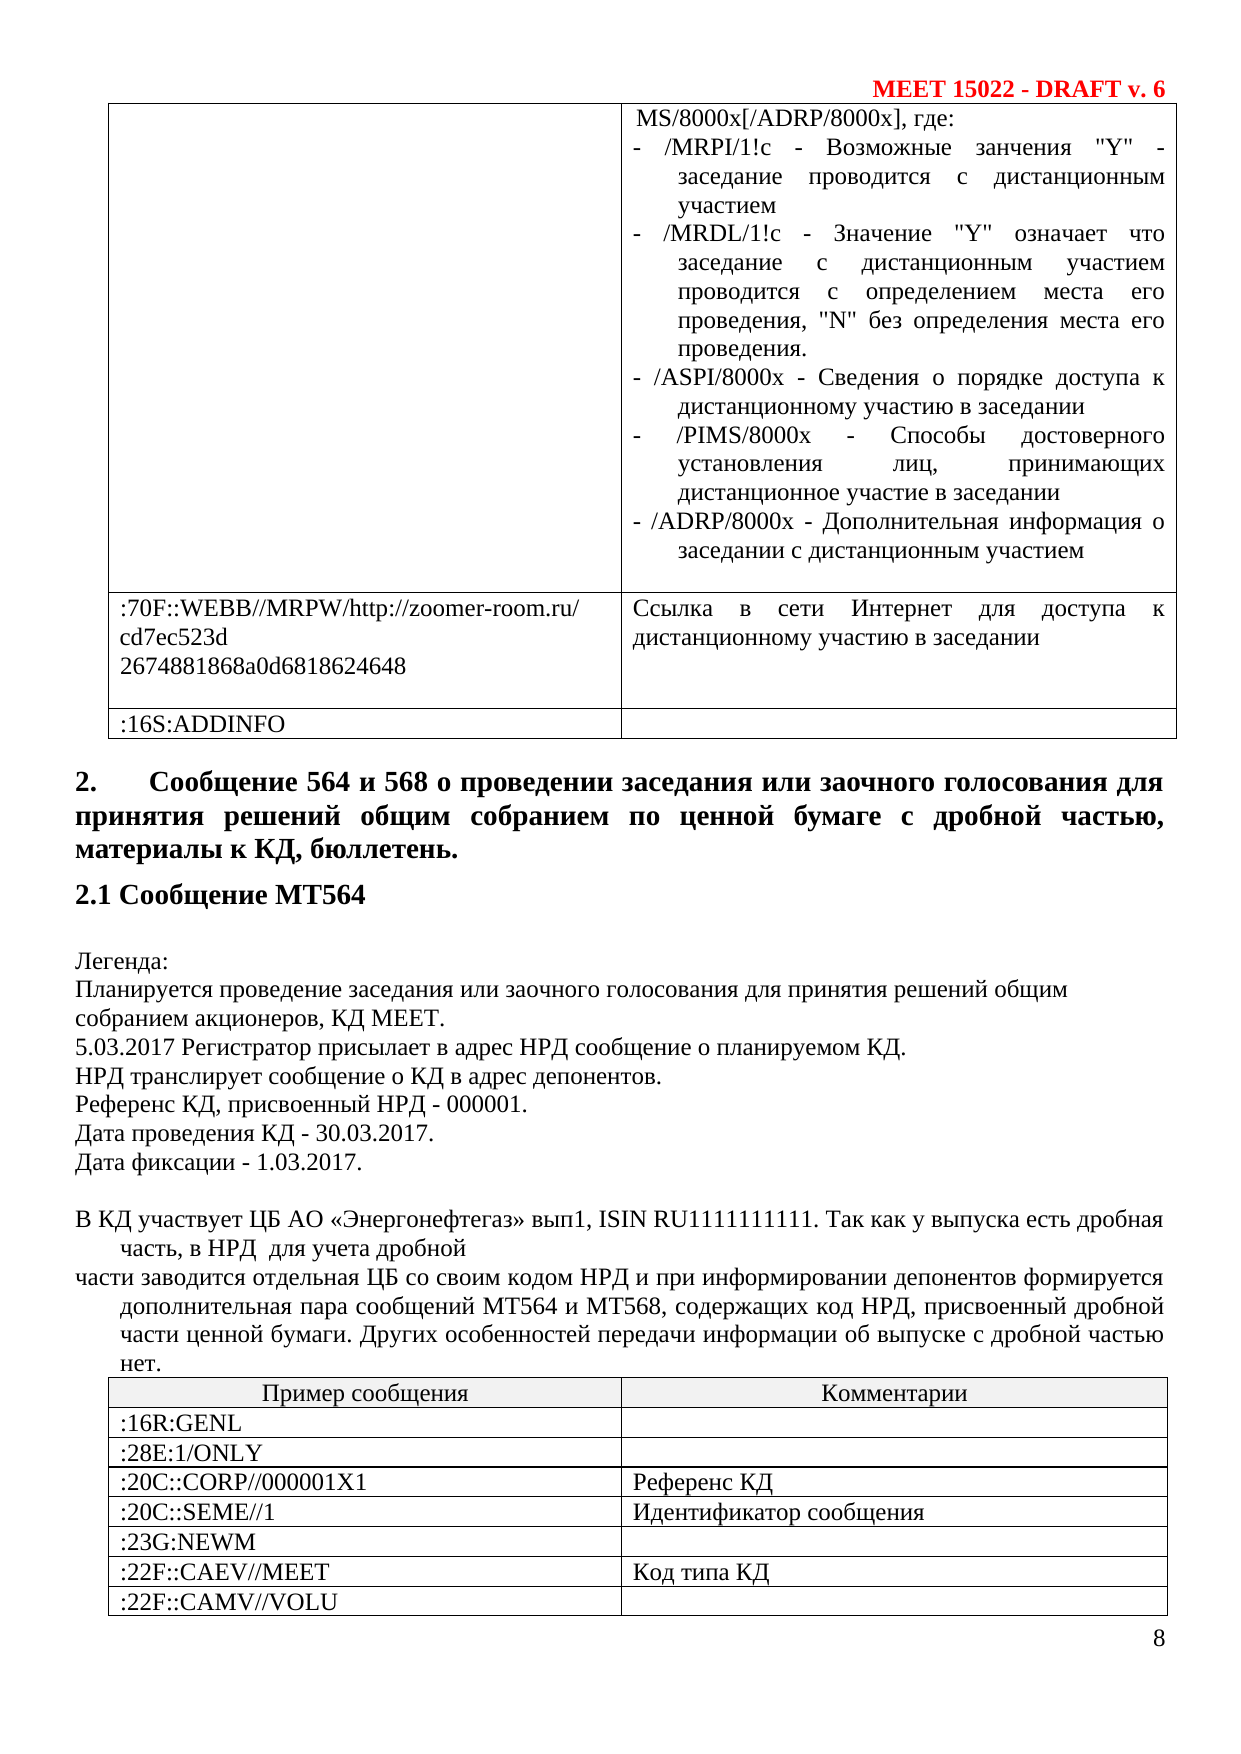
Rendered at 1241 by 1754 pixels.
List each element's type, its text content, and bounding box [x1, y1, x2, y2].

list Планируется проведение заседания или заочного голосования для принятия решений общим собранием акционеров, КД MEET. [75, 974, 1165, 1032]
table_cell Референс КД [622, 1468, 1167, 1496]
table_cell :70F::WEBB//MRPW/http://zoomer-room.ru/cd7ec523d 2674881868a0d6818624648 [109, 593, 621, 708]
table_cell [622, 1438, 1167, 1466]
table_cell [622, 1527, 1167, 1556]
table_cell :22F::CAMV//VOLU [109, 1587, 621, 1615]
text Дата фиксации - 1.03.2017. [75, 1147, 1165, 1176]
table_cell [622, 709, 1176, 738]
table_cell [109, 104, 621, 592]
subtitle 2.1 Сообщение МТ564 [75, 877, 1165, 911]
list 5.03.2017 Регистратор присылает в адрес НРД сообщение о планируемом КД. [75, 1032, 1165, 1061]
table_cell Код типа КД [622, 1557, 1167, 1586]
table_cell :22F::CAEV//MEET [109, 1557, 621, 1586]
list Референс КД, присвоенный НРД - 000001. [75, 1089, 1165, 1118]
table_cell :16R:GENL [109, 1408, 621, 1437]
list НРД транслирует сообщение о КД в адрес депонентов. [75, 1061, 1165, 1089]
list Дата проведения КД - 30.03.2017. [75, 1118, 1165, 1147]
table_cell :16S:ADDINFO [109, 709, 621, 738]
table_header Пример сообщения [109, 1378, 621, 1407]
table_cell Идентификатор сообщения [622, 1497, 1167, 1526]
table_cell :20C::SEME//1 [109, 1497, 621, 1526]
table_cell [622, 1408, 1167, 1437]
table_cell :28E:1/ONLY [109, 1438, 621, 1466]
table_cell Ссылка в сети Интернет для доступа к дистанционному участию в заседании [622, 593, 1176, 708]
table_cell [622, 104, 1176, 592]
table_cell :23G:NEWM [109, 1527, 621, 1556]
table_cell :20C::CORP//000001X1 [109, 1468, 621, 1496]
list В КД участвует ЦБ АО «Энергонефтегаз» вып1, ISIN RU1111111111. Так как у выпуска есть дробная часть, в НРД для учета дробной [75, 1204, 1165, 1262]
text Легенда: [75, 946, 1165, 974]
table_header Комментарии [622, 1378, 1167, 1407]
table_cell [622, 1587, 1167, 1615]
list части заводится отдельная ЦБ со своим кодом НРД и при информировании депонентов формируется дополнительная пара сообщений МТ564 и МТ568, содержащих код НРД, присвоенный дробной части ценной бумаги. Других особенностей передачи информации об выпуске с дробной частью нет. [75, 1262, 1165, 1377]
subtitle Сообщение 564 и 568 о проведении заседания или заочного голосования для принятия решений общим собранием по ценной бумаге с дробной частью, материалы к КД, бюллетень. [75, 764, 1165, 865]
